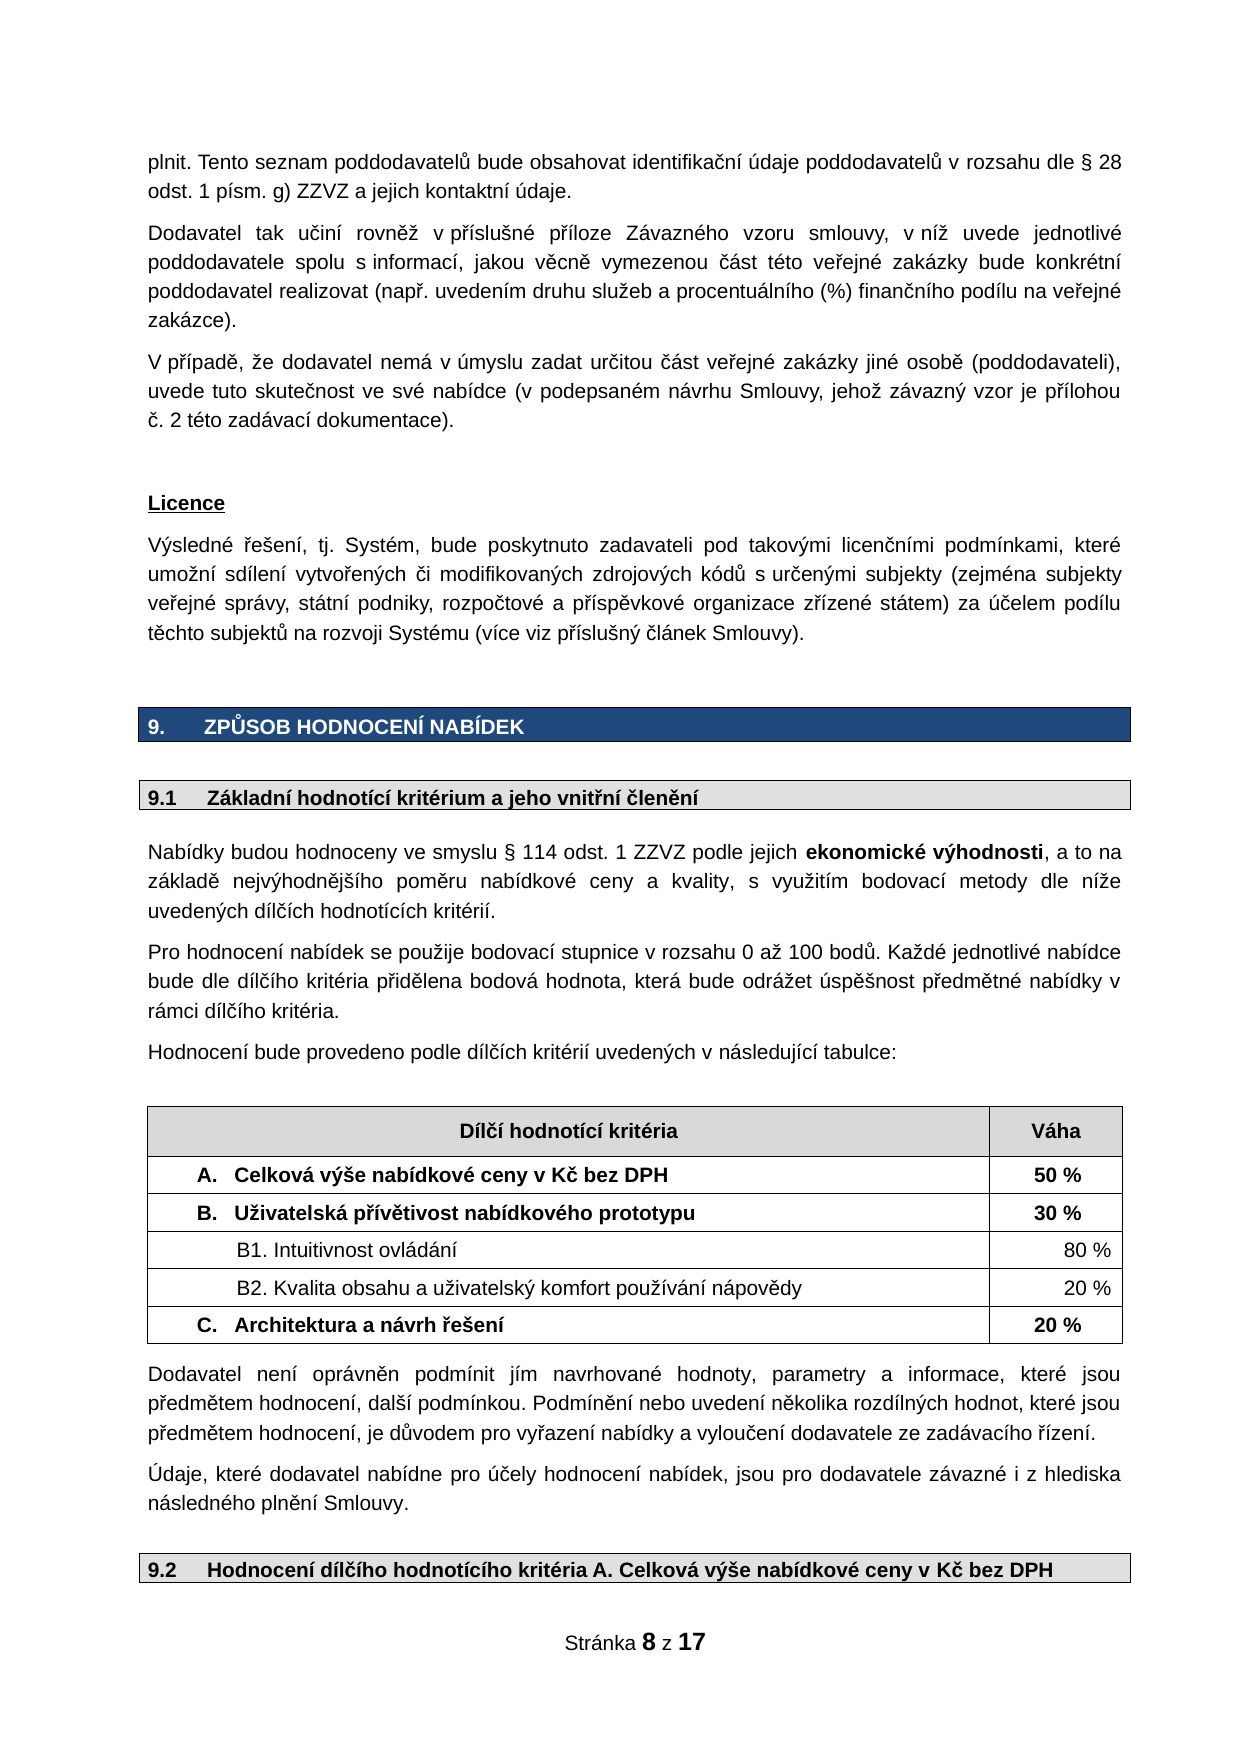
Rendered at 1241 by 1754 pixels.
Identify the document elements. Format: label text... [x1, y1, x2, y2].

text Dodavatel tak učiní rovněž v příslušné příloze Závazného vzoru smlouvy, v níž uvede jednotlivé poddodavatele spolu s informací, jakou věcně vymezenou část této veřejné zakázky bude konkrétní poddodavatel realizovat (např. uvedením druhu služeb a procentuálního (%) finančního podílu na veřejné zakázce). [148, 215, 1122, 332]
table_cell B2. Kvalita obsahu a uživatelský komfort používání nápovědy [148, 1269, 989, 1306]
text Údaje, které dodavatel nabídne pro účely hodnocení nabídek, jsou pro dodavatele závazné i z hlediska následného plnění Smlouvy. [148, 1457, 1122, 1515]
subtitle Způsob hodnocení nabídek [139, 708, 1130, 741]
table_header Dílčí hodnotící kritéria [148, 1107, 989, 1156]
table_cell 20 % [990, 1269, 1122, 1306]
table_cell 50 % [990, 1157, 1122, 1193]
text Nabídky budou hodnoceny ve smyslu § 114 odst. 1 ZZVZ podle jejich ekonomické výhodnosti, a to na základě nejvýhodnějšího poměru nabídkové ceny a kvality, s využitím bodovací metody dle níže uvedených dílčích hodnotících kritérií. [148, 835, 1122, 922]
table_cell B1. Intuitivnost ovládání [148, 1232, 989, 1268]
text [148, 144, 1122, 203]
table_cell 30 % [990, 1194, 1122, 1231]
table_cell 80 % [990, 1232, 1122, 1268]
text V případě, že dodavatel nemá v úmyslu zadat určitou část veřejné zakázky jiné osobě (poddodavateli), uvede tuto skutečnost ve své nabídce (v podepsaném návrhu Smlouvy, jehož závazný vzor je přílohou č. 2 této zadávací dokumentace). [148, 344, 1122, 432]
table_cell 20 % [990, 1307, 1122, 1343]
list Základní hodnotící kritérium a jeho vnitřní členění [140, 781, 1130, 809]
text Dodavatel není oprávněn podmínit jím navrhované hodnoty, parametry a informace, které jsou předmětem hodnocení, další podmínkou. Podmínění nebo uvedení několika rozdílných hodnot, které jsou předmětem hodnocení, je důvodem pro vyřazení nabídky a vyloučení dodavatele ze zadávacího řízení. [148, 1357, 1122, 1444]
table_cell Architektura a návrh řešení [148, 1307, 989, 1343]
text Licence [148, 486, 1122, 515]
text Hodnocení bude provedeno podle dílčích kritérií uvedených v následující tabulce: [148, 1035, 1122, 1064]
text Výsledné řešení, tj. Systém, bude poskytnuto zadavateli pod takovými licenčními podmínkami, které umožní sdílení vytvořených či modifikovaných zdrojových kódů s určenými subjekty (zejména subjekty veřejné správy, státní podniky, rozpočtové a příspěvkové organizace zřízené státem) za účelem podílu těchto subjektů na rozvoji Systému (více viz příslušný článek Smlouvy). [148, 528, 1122, 644]
text Pro hodnocení nabídek se použije bodovací stupnice v rozsahu 0 až 100 bodů. Každé jednotlivé nabídce bude dle dílčího kritéria přidělena bodová hodnota, která bude odrážet úspěšnost předmětné nabídky v rámci dílčího kritéria. [148, 935, 1122, 1022]
table_cell Celková výše nabídkové ceny v Kč bez DPH [148, 1157, 989, 1193]
table_header Váha [990, 1107, 1122, 1156]
table_cell Uživatelská přívětivost nabídkového prototypu [148, 1194, 989, 1231]
list Hodnocení dílčího hodnotícího kritéria A. Celková výše nabídkové ceny v Kč bez DPH [140, 1554, 1130, 1582]
